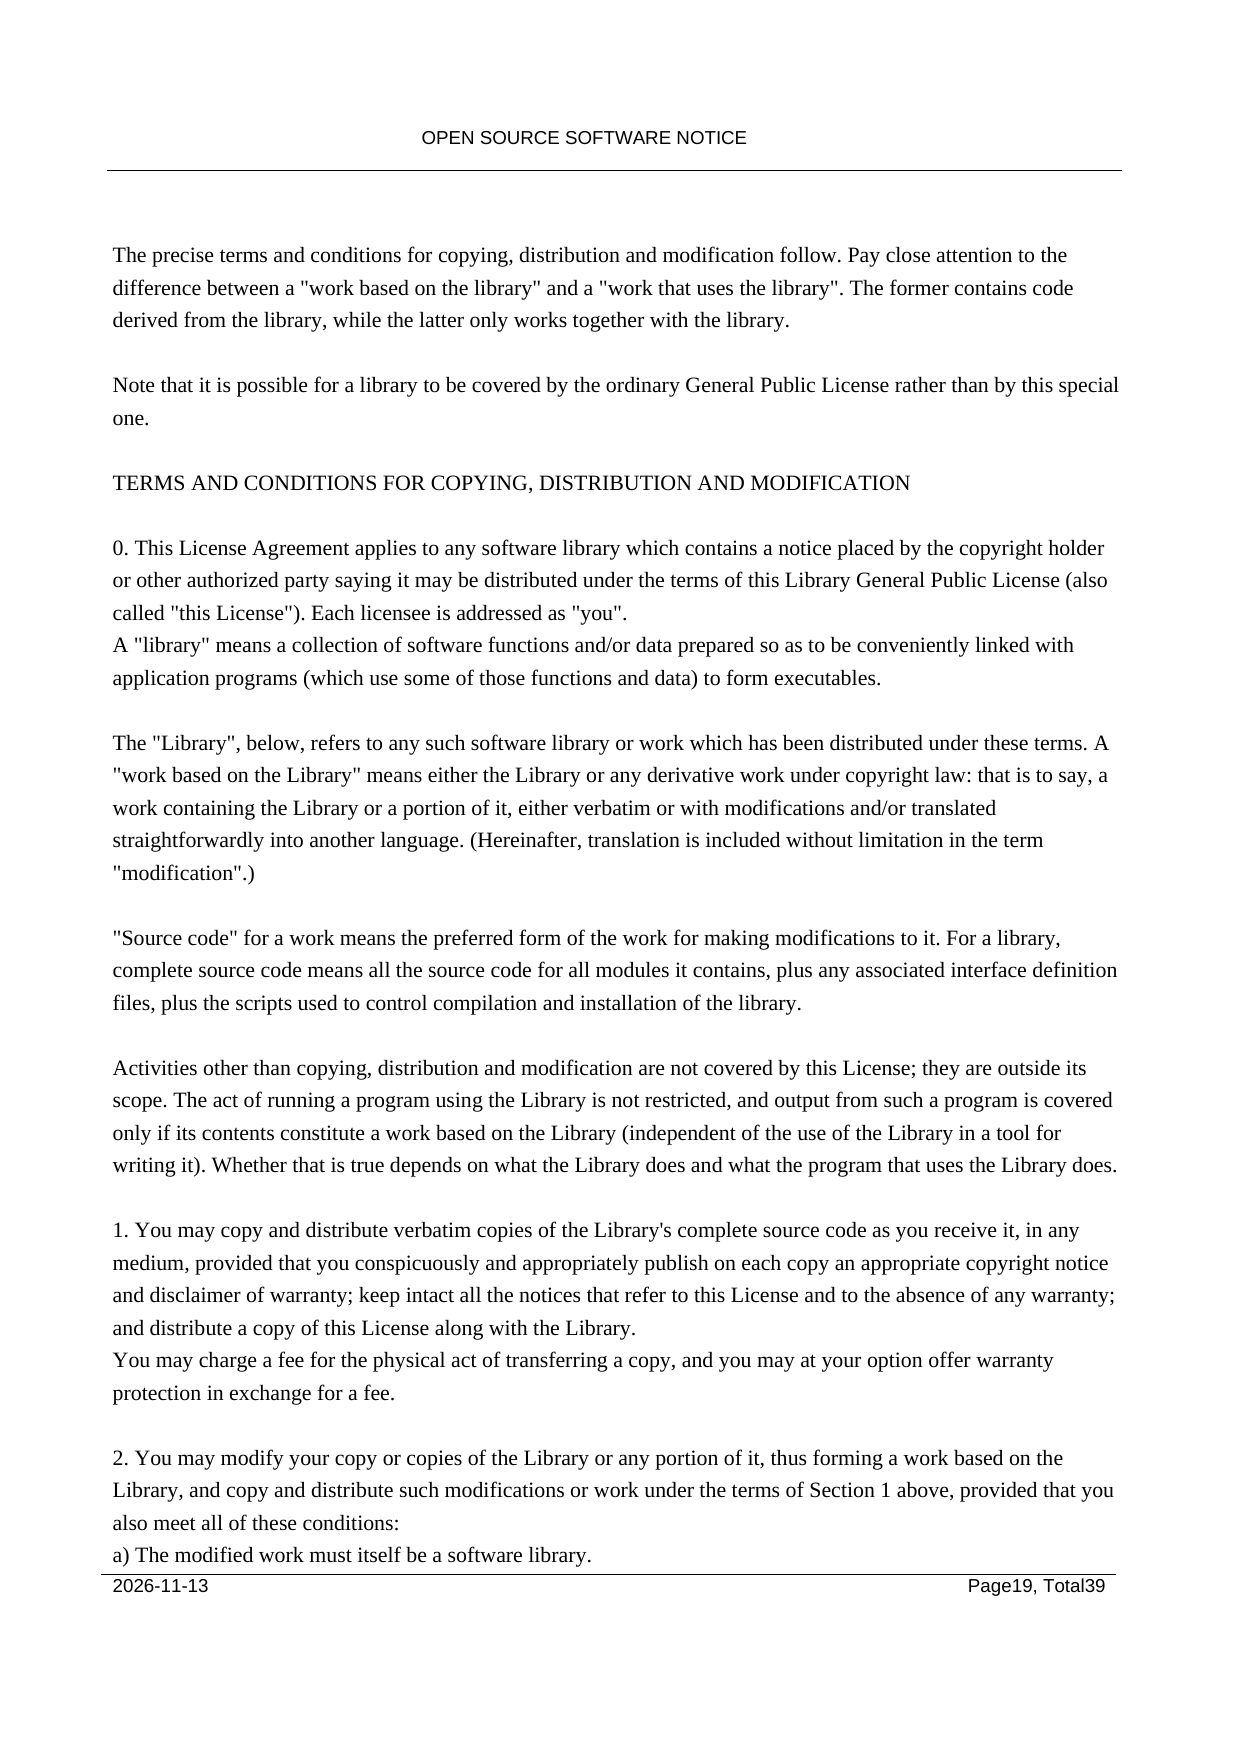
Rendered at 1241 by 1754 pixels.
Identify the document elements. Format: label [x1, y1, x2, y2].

text [112, 206, 1128, 1571]
